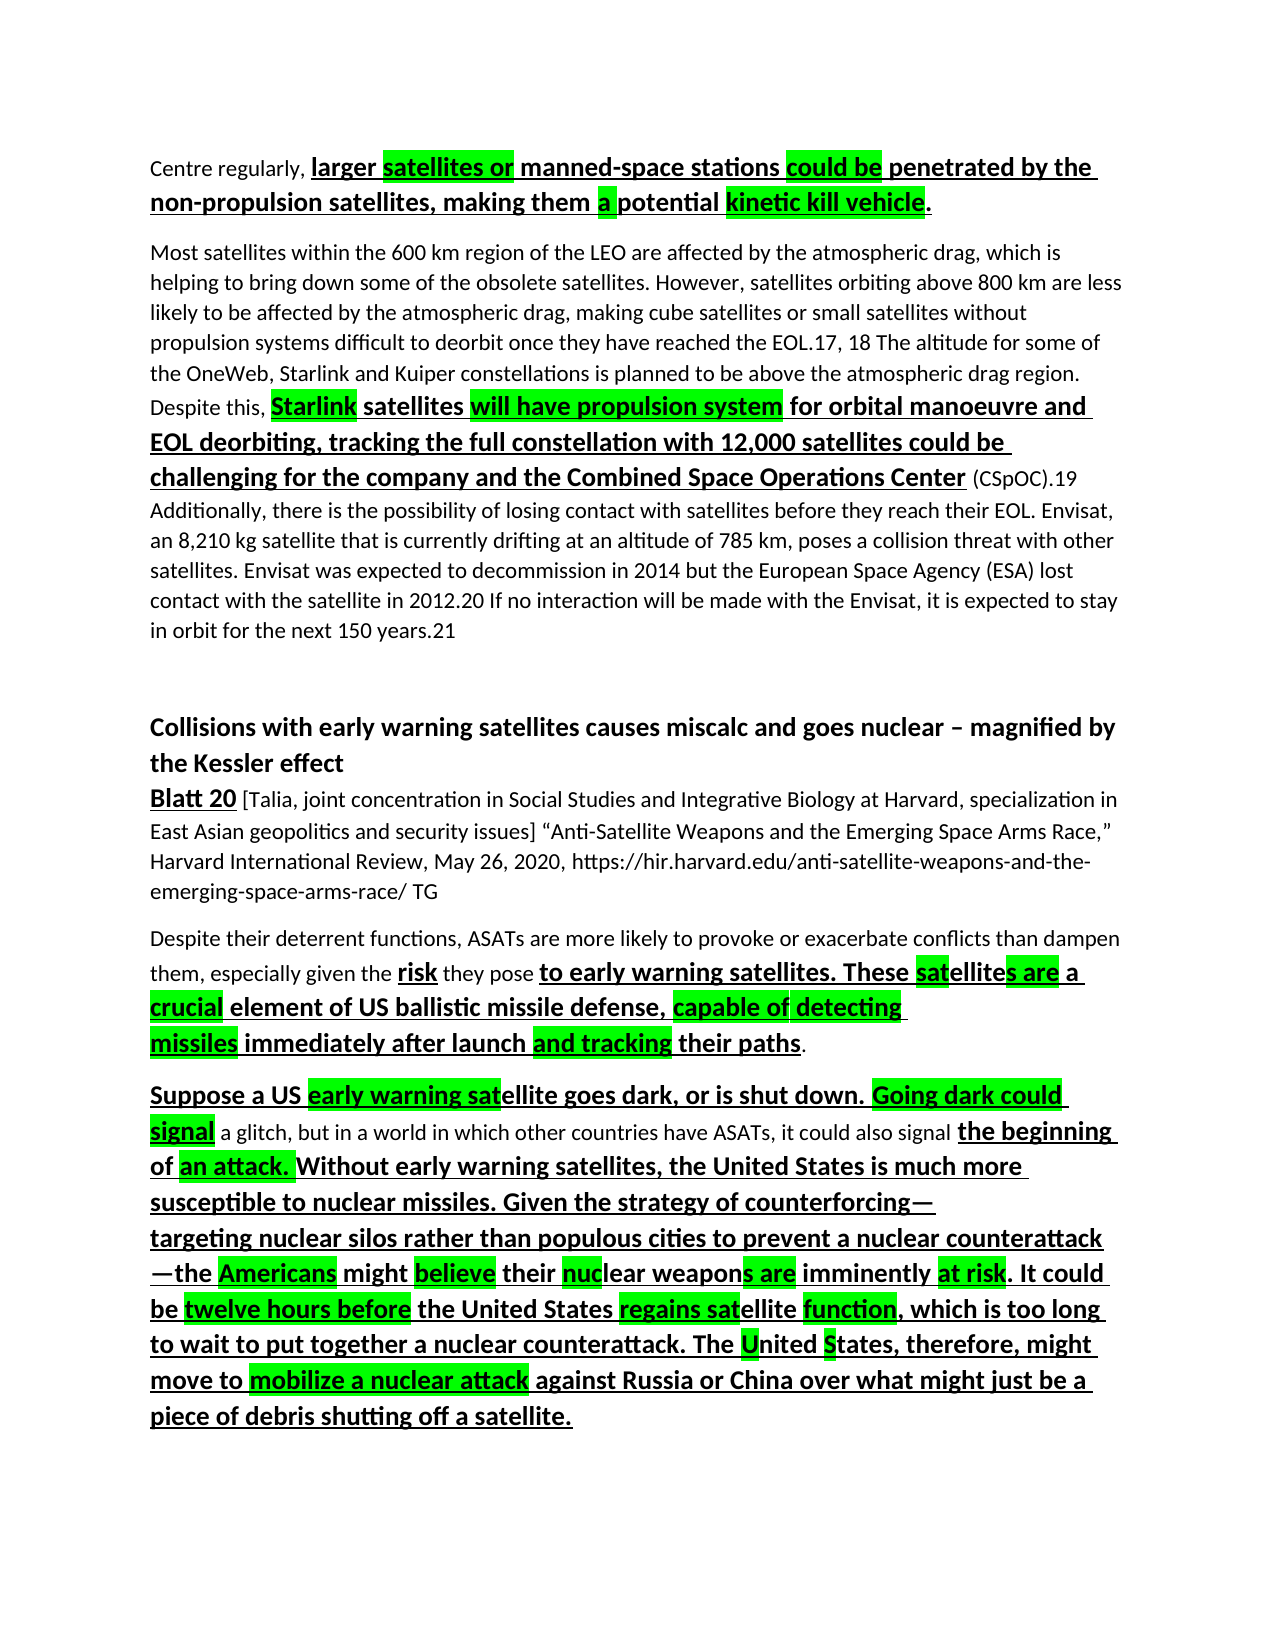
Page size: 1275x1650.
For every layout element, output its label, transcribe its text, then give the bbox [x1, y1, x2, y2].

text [150, 150, 1125, 219]
subtitle Collisions with early warning satellites causes miscalc and goes nuclear – magnified by the Kessler effect [150, 710, 1125, 779]
text Most satellites within the 600 km region of the LEO are affected by the atmospheric drag, which is helping to bring down some of the obsolete satellites. However, satellites orbiting above 800 km are less likely to be affected by the atmospheric drag, making cube satellites or small satellites without propulsion systems difficult to deorbit once they have reached the EOL.17, 18 The altitude for some of the OneWeb, Starlink and Kuiper constellations is planned to be above the atmospheric drag region. Despite this, Starlink satellites will have propulsion system for orbital manoeuvre and EOL deorbiting, tracking the full constellation with 12,000 satellites could be challenging for the company and the Combined Space Operations Center (CSpOC).19 Additionally, there is the possibility of losing contact with satellites before they reach their EOL. Envisat, an 8,210 kg satellite that is currently drifting at an altitude of 785 km, poses a collision threat with other satellites. Envisat was expected to decommission in 2014 but the European Space Agency (ESA) lost contact with the satellite in 2012.20 If no interaction will be made with the Envisat, it is expected to stay in orbit for the next 150 years.21 [150, 238, 1125, 645]
text Suppose a US early warning satellite goes dark, or is shut down. Going dark could signal a glitch, but in a world in which other countries have ASATs, it could also signal the beginning of an attack. Without early warning satellites, the United States is much more susceptible to nuclear missiles. Given the strategy of counterforcing—targeting nuclear silos rather than populous cities to prevent a nuclear counterattack—the Americans might believe their nuclear weapons are imminently at risk. It could be twelve hours before the United States regains satellite function, which is too long to wait to put together a nuclear counterattack. The United States, therefore, might move to mobilize a nuclear attack against Russia or China over what might just be a piece of debris shutting off a satellite. [150, 1078, 1125, 1432]
text Blatt 20 [Talia, joint concentration in Social Studies and Integrative Biology at Harvard, specialization in East Asian geopolitics and security issues] “Anti-Satellite Weapons and the Emerging Space Arms Race,” Harvard International Review, May 26, 2020, https://hir.harvard.edu/anti-satellite-weapons-and-the-emerging-space-arms-race/ TG [150, 782, 1125, 905]
text Despite their deterrent functions, ASATs are more likely to provoke or exacerbate conflicts than dampen them, especially given the risk they pose to early warning satellites. These satellites are a crucial element of US ballistic missile defense, capable of detecting missiles immediately after launch and tracking their paths. [150, 924, 1125, 1059]
